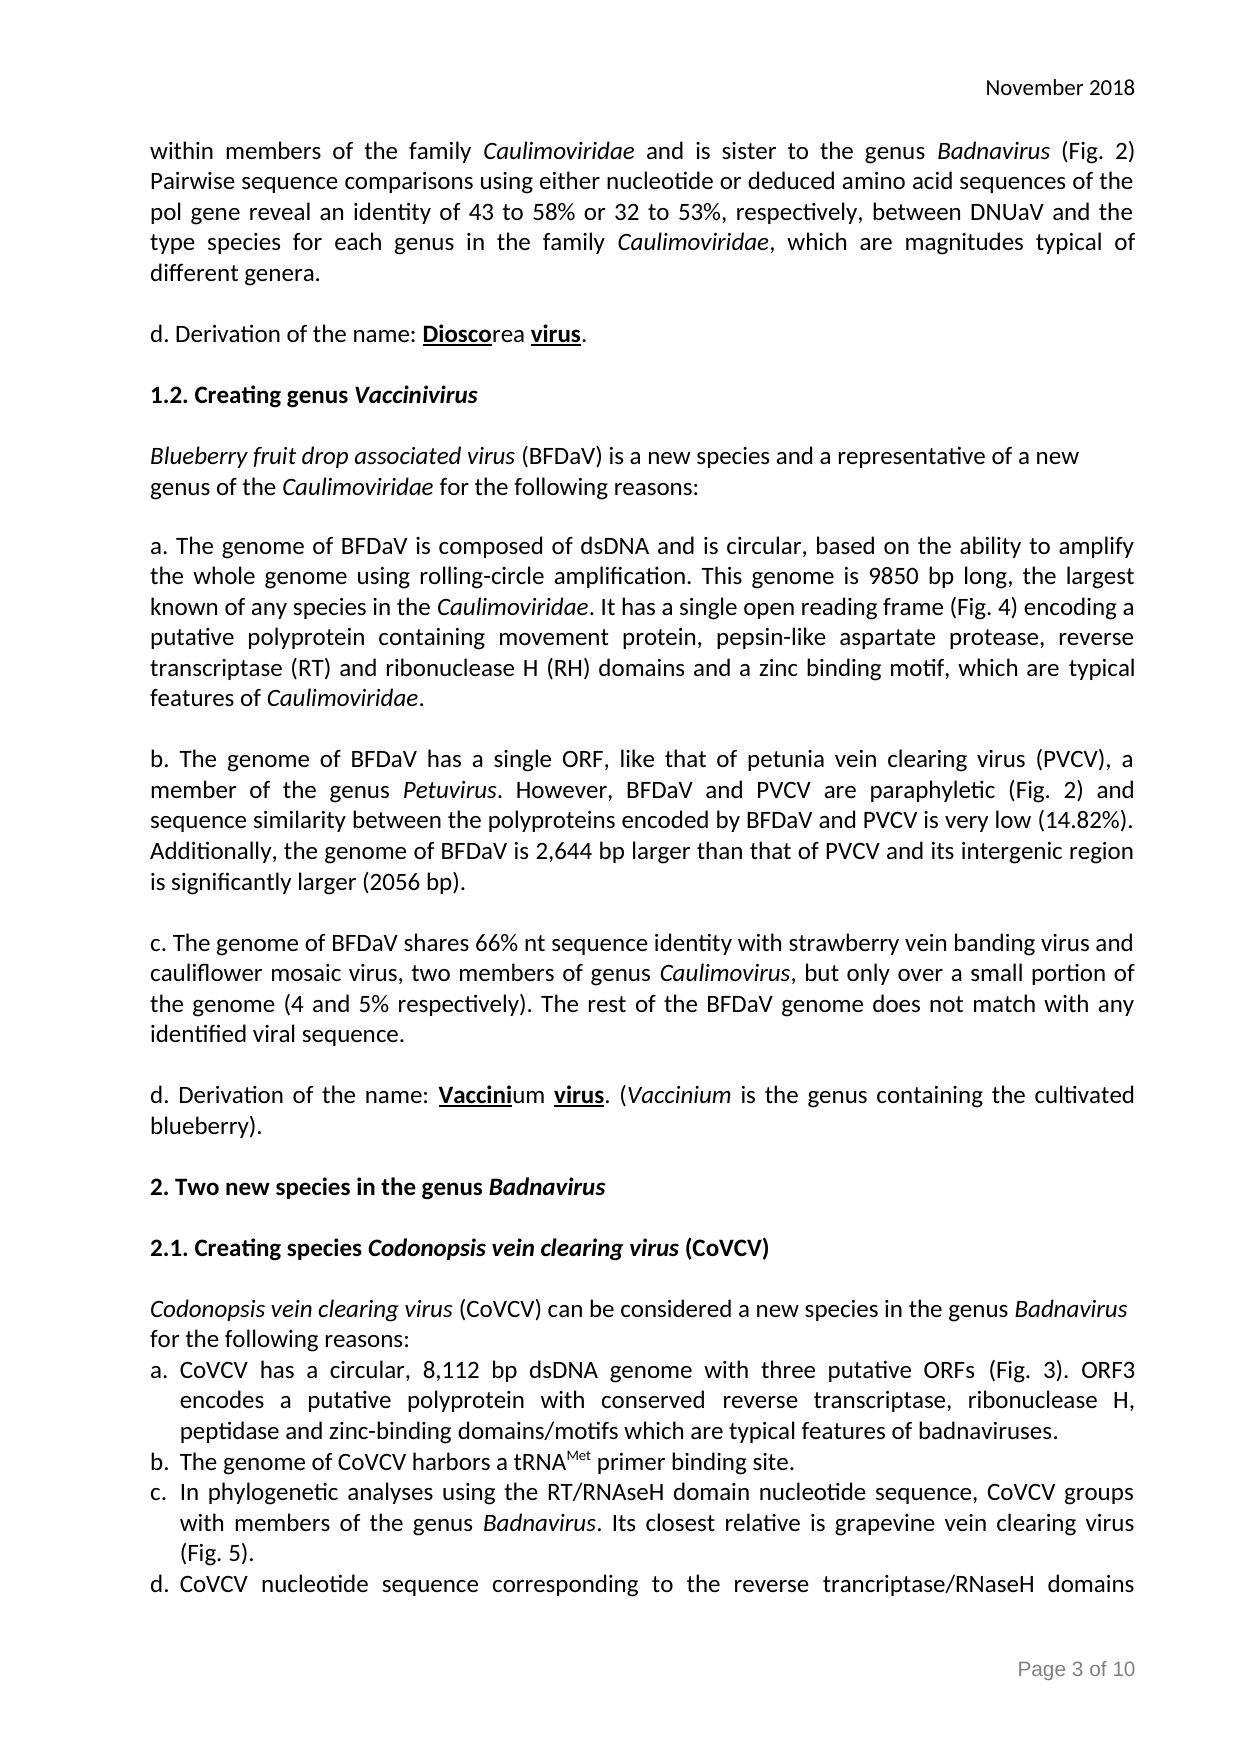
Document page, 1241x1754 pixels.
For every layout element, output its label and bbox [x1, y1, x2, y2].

table_header [139, 135, 1147, 1598]
